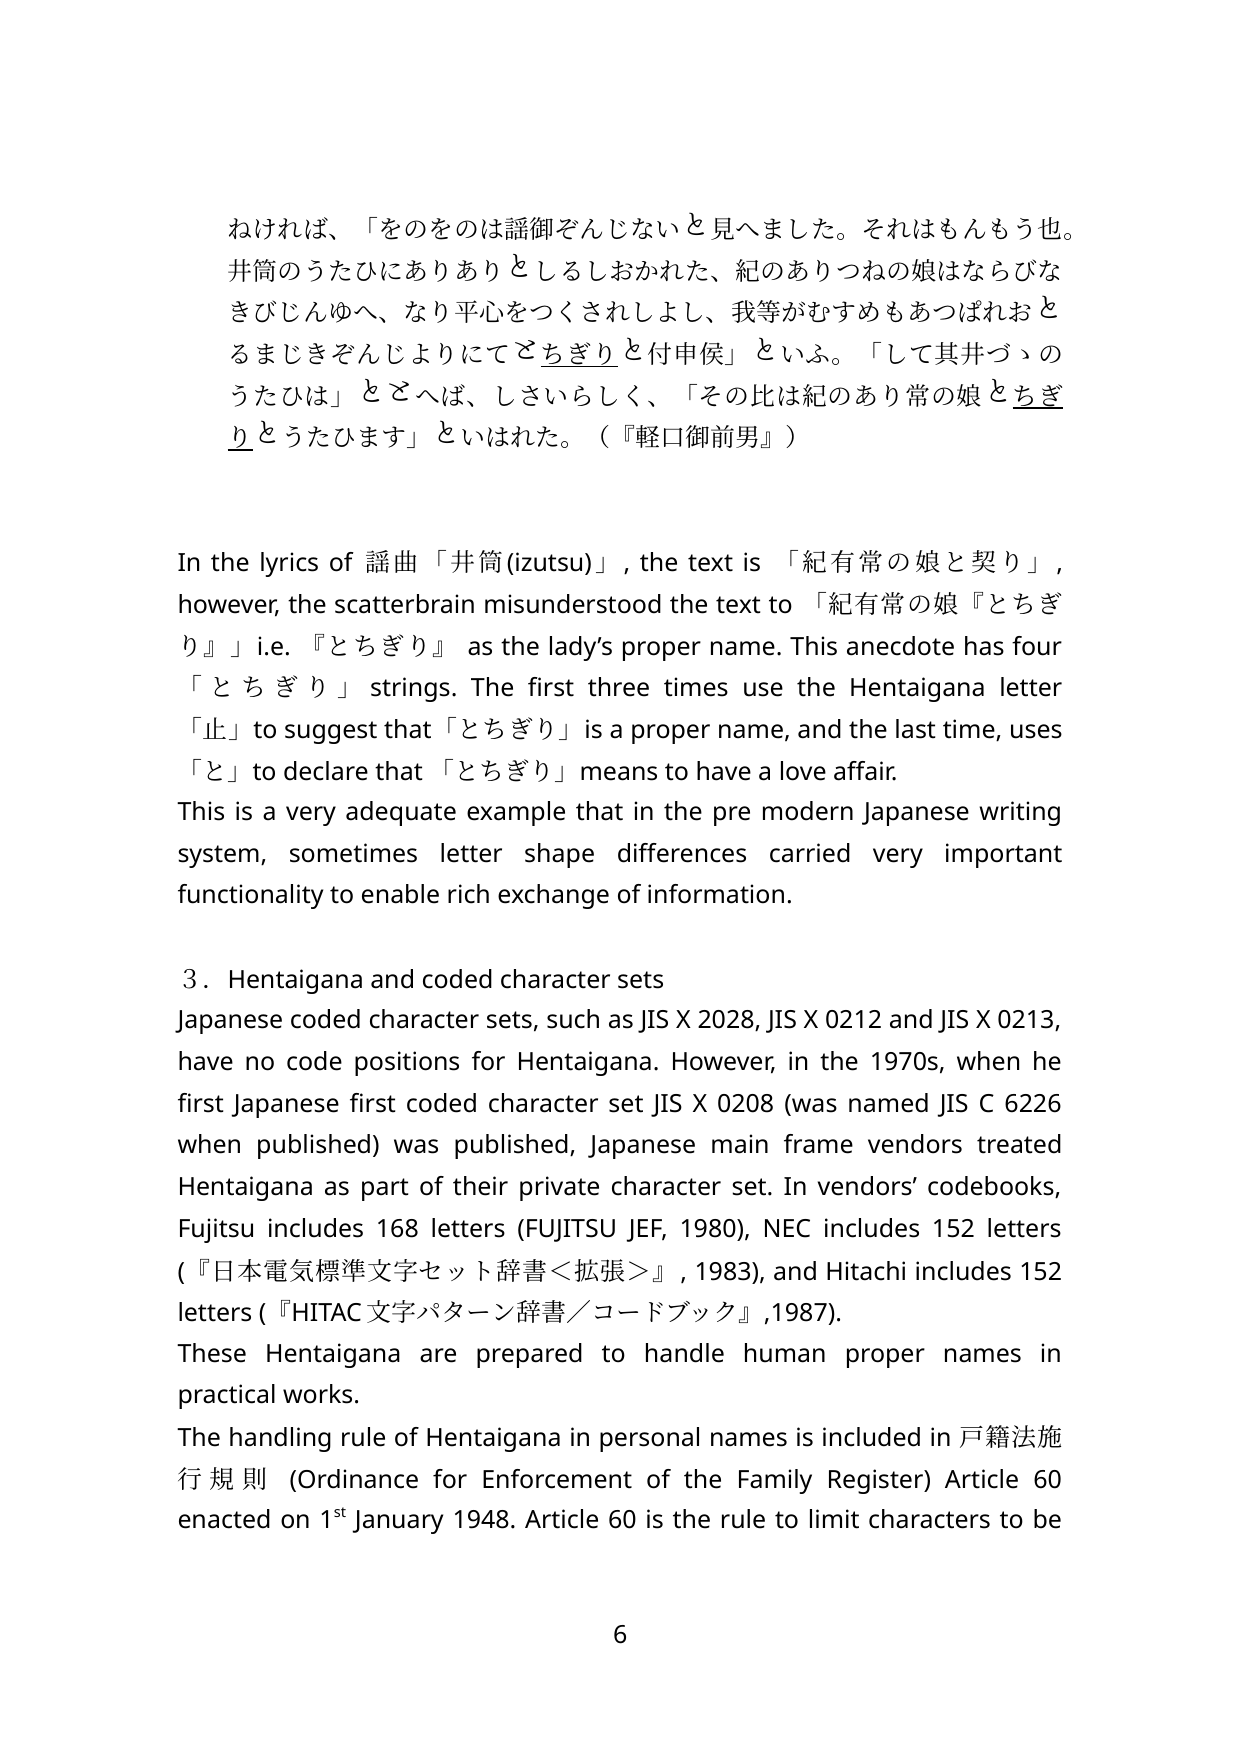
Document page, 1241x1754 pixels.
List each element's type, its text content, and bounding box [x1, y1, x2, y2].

text These Hentaigana are prepared to handle human proper names in practical works. [177, 1332, 1063, 1415]
picture [511, 334, 541, 364]
picture [252, 417, 282, 447]
text ３．Hentaigana and coded character sets [177, 957, 1063, 998]
picture [983, 376, 1013, 406]
picture [1033, 292, 1063, 322]
text In the lyrics of 謡曲「井筒(izutsu)」, the text is 「紀有常の娘と契り」, however, the scatterbrain misunderstood the text to 「紀有常の娘『とちぎり』」i.e. 『とちぎり』 as the lady’s proper name. This anecdote has four 「とちぎり」strings. The first three times use the Hentaigana letter 「止」to suggest that「とちぎり」is a proper name, and the last time, uses 「と」to declare that 「とちぎり」means to have a love affair. [177, 540, 1063, 790]
text This is a very adequate example that in the pre modern Japanese writing system, sometimes letter shape differences carried very important functionality to enable rich exchange of information. [177, 790, 1063, 915]
picture [504, 251, 534, 281]
picture [356, 376, 415, 406]
picture [618, 334, 648, 364]
text Japanese coded character sets, such as JIS X 2028, JIS X 0212 and JIS X 0213, have no code positions for Hentaigana. However, in the 1970s, when he first Japanese first coded character set JIS X 0208 (was named JIS C 6226 when published) was published, Japanese main frame vendors treated Hentaigana as part of their private character set. In vendors’ codebooks, Fujitsu includes 168 letters (FUJITSU JEF, 1980), NEC includes 152 letters (『日本電気標準文字セット辞書＜拡張＞』, 1983), and Hitachi includes 152 letters (『HITAC文字パターン辞書／コードブック』,1987). [177, 998, 1063, 1332]
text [177, 1415, 1063, 1540]
picture [431, 417, 461, 447]
picture [681, 209, 710, 239]
picture [750, 334, 780, 364]
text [177, 207, 1063, 457]
